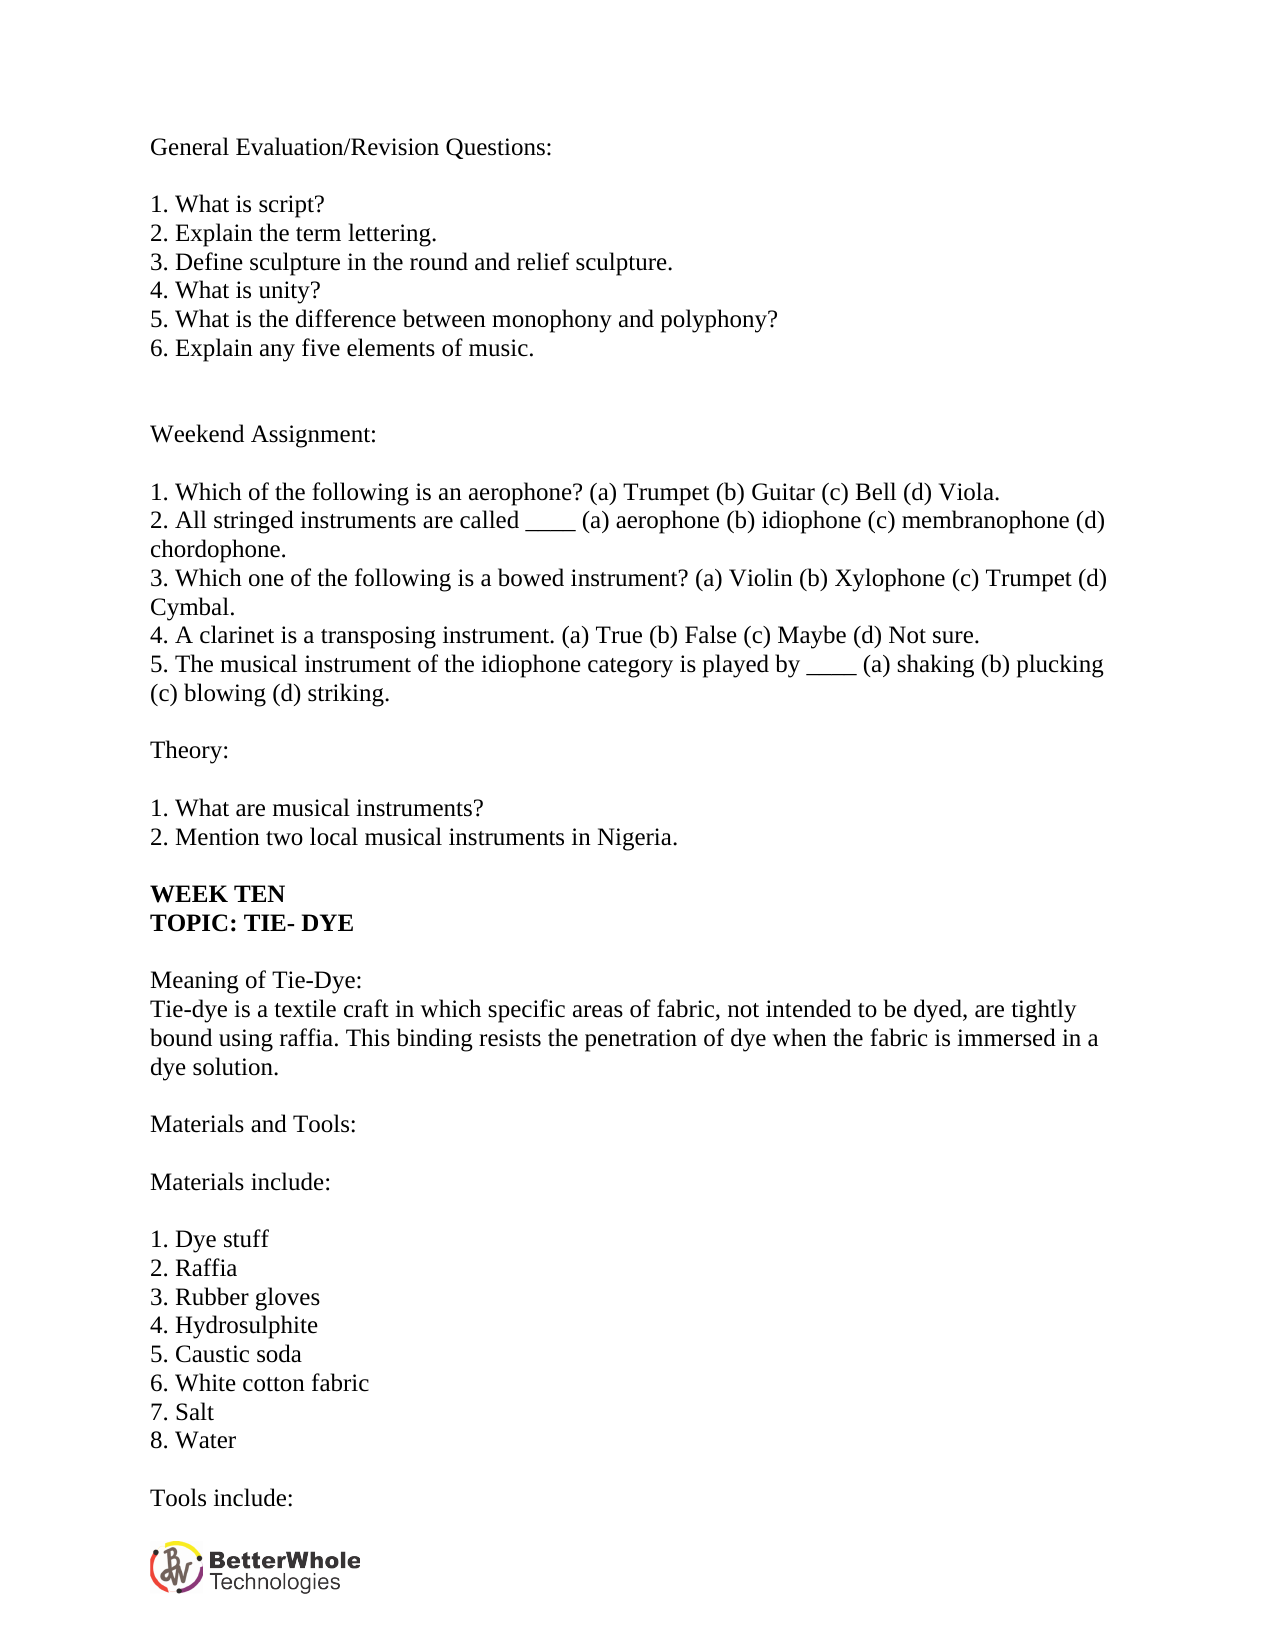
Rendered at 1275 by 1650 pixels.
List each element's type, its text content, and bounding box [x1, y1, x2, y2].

text Materials include: [150, 1167, 1125, 1196]
text 1. Which of the following is an aerophone? (a) Trumpet (b) Guitar (c) Bell (d) Viola. [150, 477, 1125, 506]
text 5. What is the difference between monophony and polyphony? [150, 304, 1125, 333]
text 1. What are musical instruments? [150, 793, 1125, 822]
text Materials and Tools: [150, 1109, 1125, 1138]
text General Evaluation/Revision Questions: [150, 132, 1125, 161]
text 1. What is script? [150, 189, 1125, 218]
text 7. Salt [150, 1397, 1125, 1426]
text 3. Rubber gloves [150, 1282, 1125, 1311]
text Tools include: [150, 1483, 1125, 1512]
text 4. What is unity? [150, 276, 1125, 304]
text Meaning of Tie-Dye: [150, 966, 1125, 994]
picture [150, 1541, 360, 1594]
text 2. All stringed instruments are called ____ (a) aerophone (b) idiophone (c) membranophone (d) chordophone. [150, 506, 1125, 563]
text Tie-dye is a textile craft in which specific areas of fabric, not intended to be dyed, are tightly bound using raffia. This binding resists the penetration of dye when the fabric is immersed in a dye solution. [150, 994, 1125, 1081]
text 2. Explain the term lettering. [150, 218, 1125, 247]
text TOPIC: TIE- DYE [150, 908, 1125, 937]
text Weekend Assignment: [150, 419, 1125, 448]
text WEEK TEN [150, 879, 1125, 908]
text 3. Which one of the following is a bowed instrument? (a) Violin (b) Xylophone (c) Trumpet (d) Cymbal. [150, 563, 1125, 621]
text 3. Define sculpture in the round and relief sculpture. [150, 247, 1125, 276]
text 8. Water [150, 1426, 1125, 1454]
text 4. A clarinet is a transposing instrument. (a) True (b) False (c) Maybe (d) Not sure. [150, 621, 1125, 649]
text 1. Dye stuff [150, 1224, 1125, 1253]
text 2. Raffia [150, 1253, 1125, 1282]
text Theory: [150, 736, 1125, 764]
text 5. The musical instrument of the idiophone category is played by ____ (a) shaking (b) plucking (c) blowing (d) striking. [150, 649, 1125, 707]
text 6. Explain any five elements of music. [150, 333, 1125, 362]
text 5. Caustic soda [150, 1339, 1125, 1368]
text 6. White cotton fabric [150, 1368, 1125, 1397]
text 4. Hydrosulphite [150, 1311, 1125, 1339]
text 2. Mention two local musical instruments in Nigeria. [150, 822, 1125, 851]
